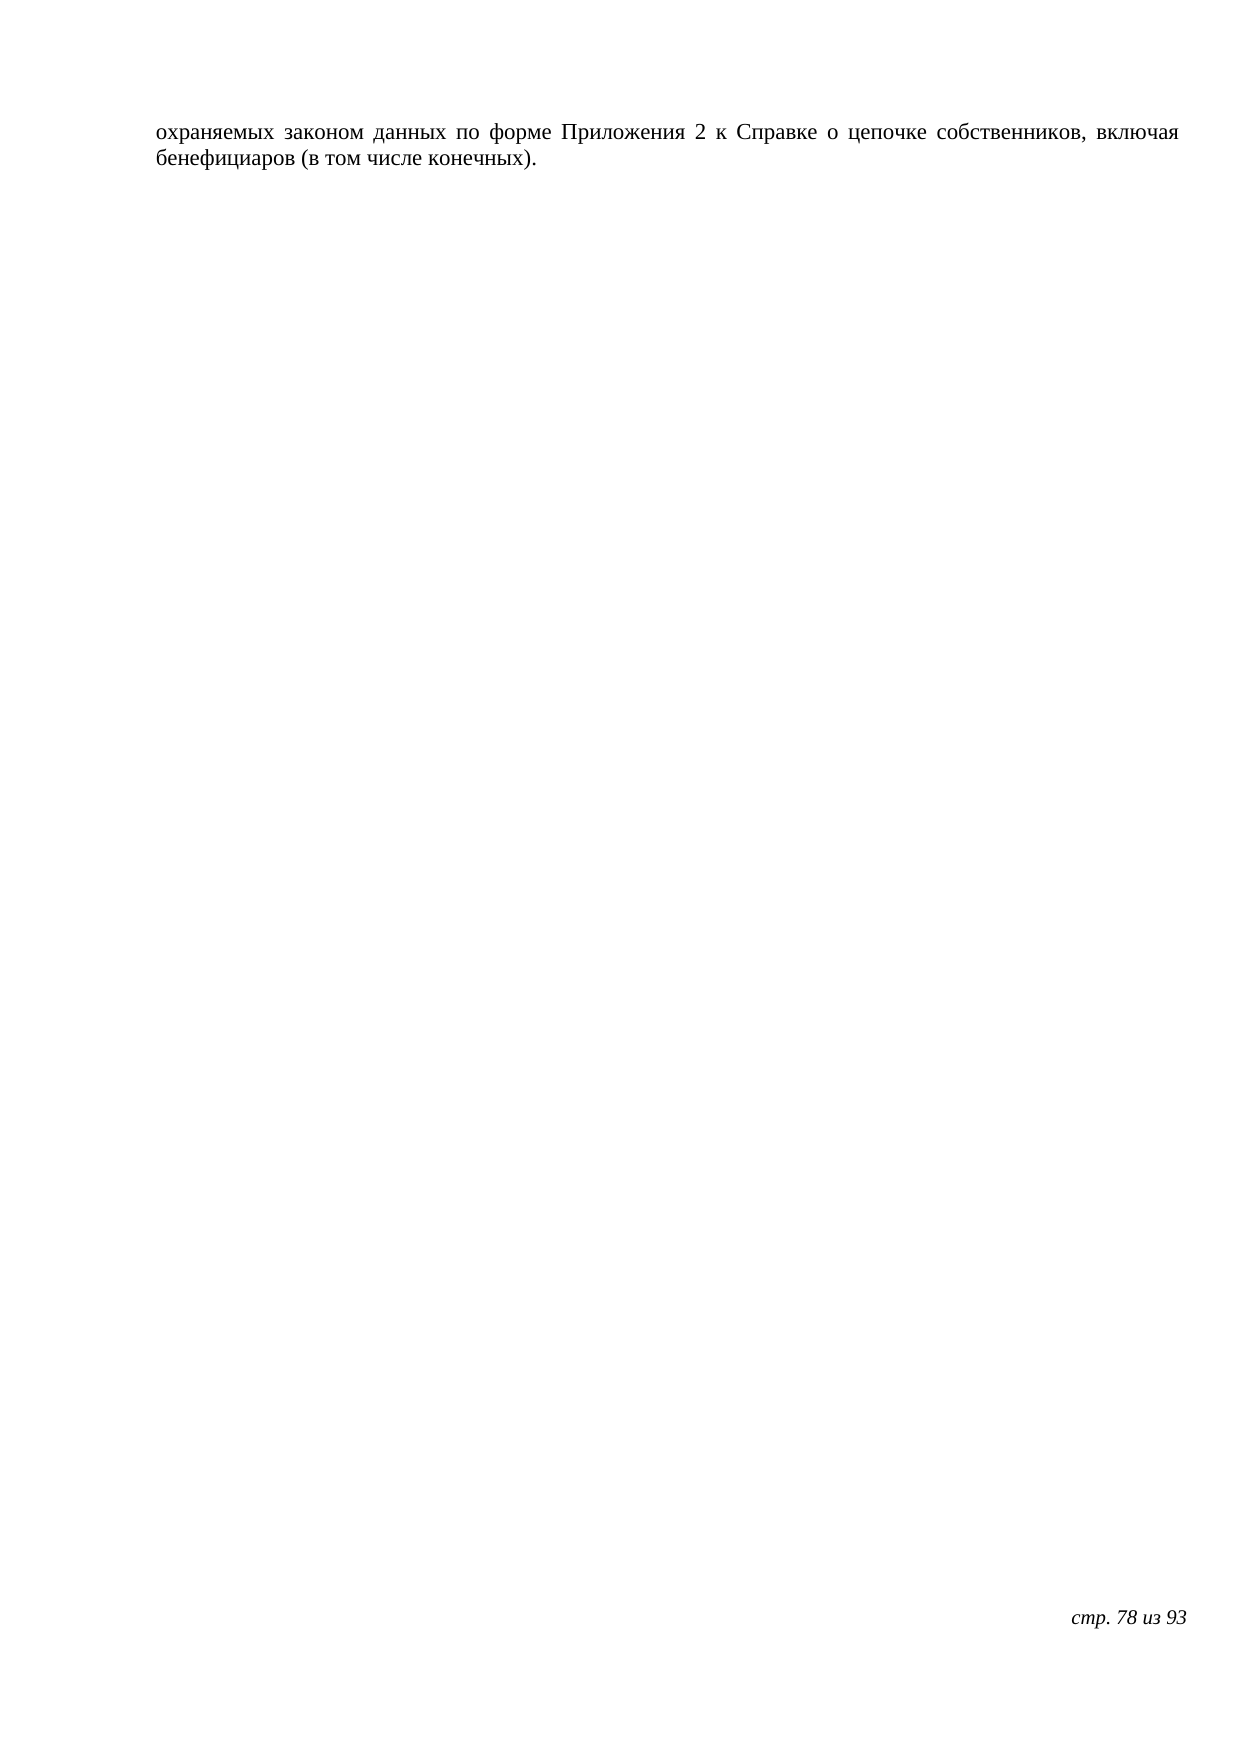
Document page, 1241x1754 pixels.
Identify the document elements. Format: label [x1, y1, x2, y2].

list [118, 118, 1181, 171]
